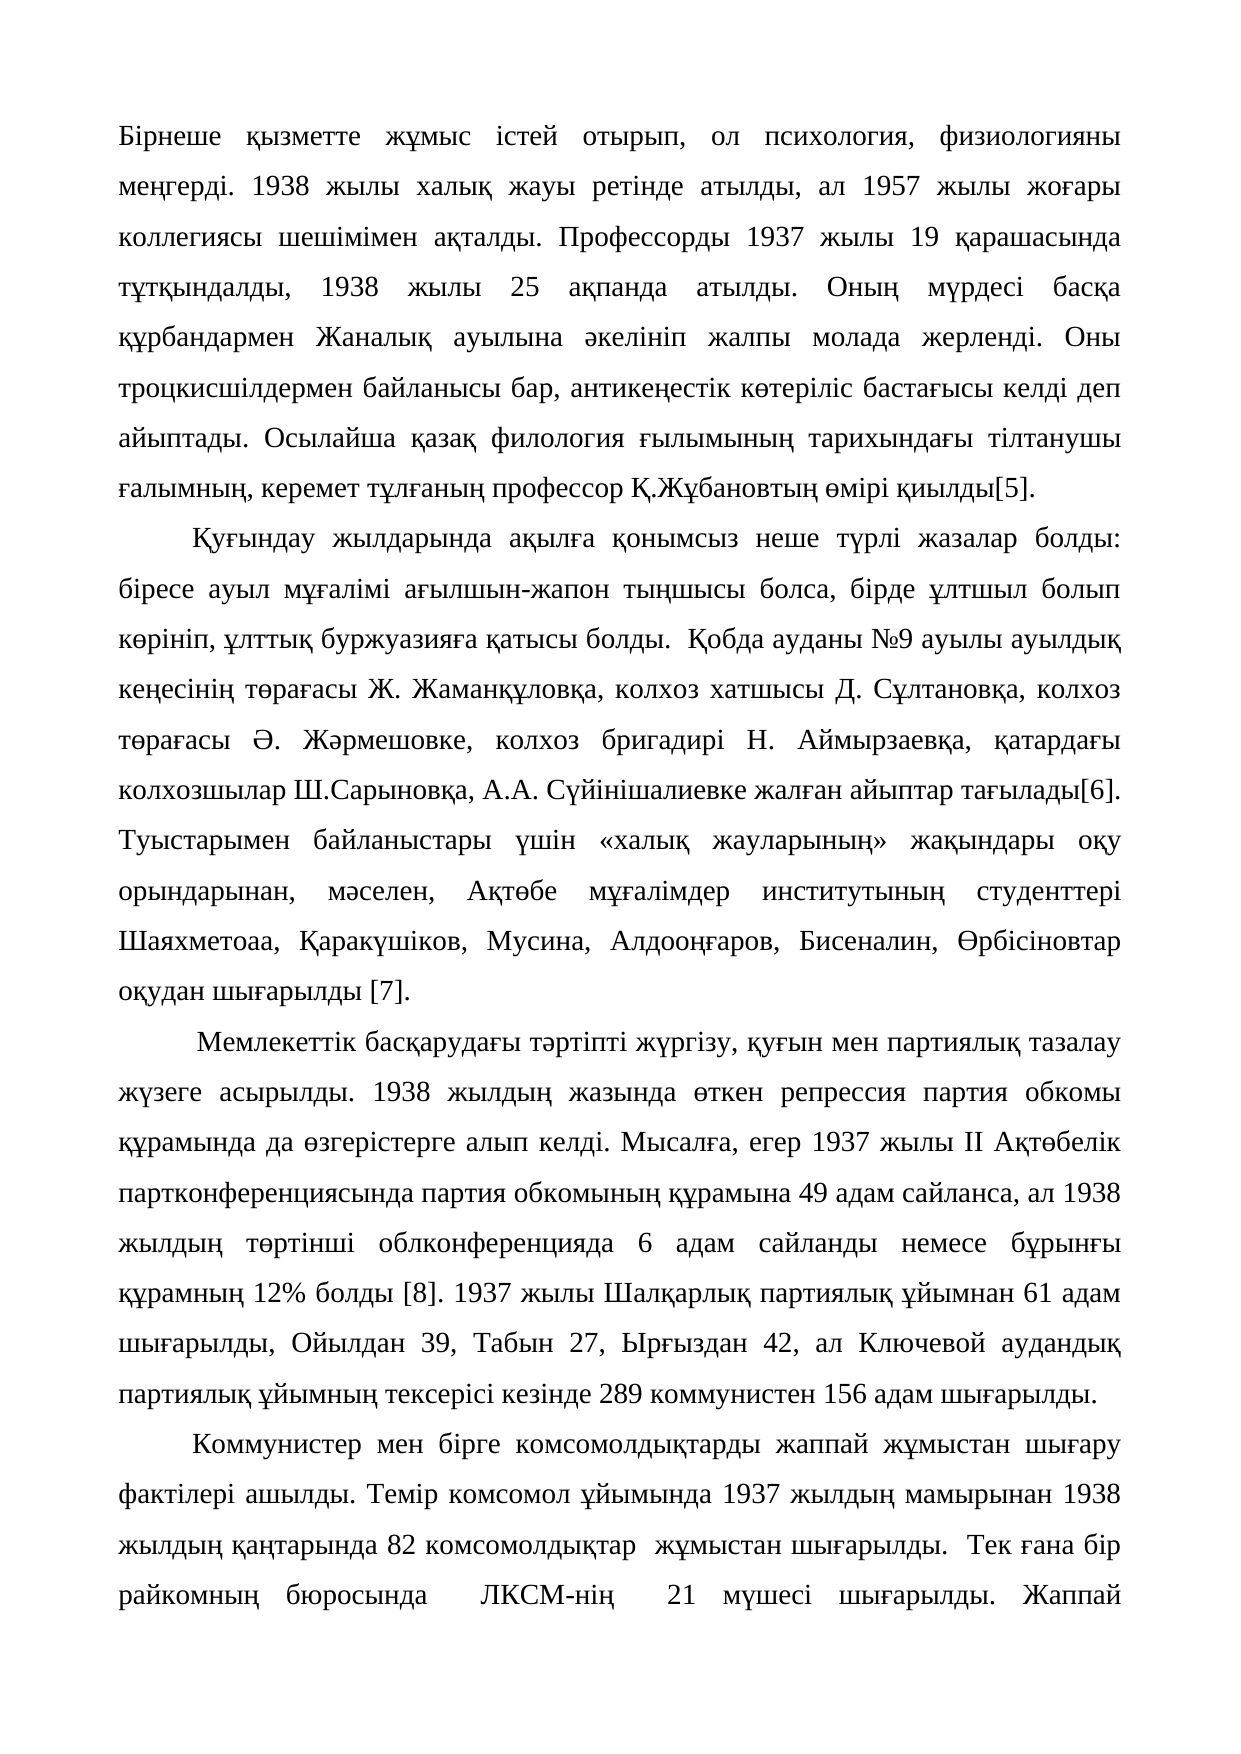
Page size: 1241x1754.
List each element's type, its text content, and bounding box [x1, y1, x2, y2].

text Қуғындау жылдарында ақылға қонымсыз неше түрлі жазалар болды: біресе ауыл мұғалімі ағылшын-жапон тыңшысы болса, бірде ұлтшыл болып көрініп, ұлттық буржуазияға қатысы болды. Қобда ауданы №9 ауылы ауылдық кеңесінің төрағасы Ж. Жаманқұловқа, колхоз хатшысы Д. Сұлтановқа, колхоз төрағасы Ә. Жәрмешовке, колхоз бригадирі Н. Аймырзаевқа, қатардағы колхозшылар Ш.Сарыновқа, А.А. Сүйінішалиевке жалған айыптар тағылады[6]. Туыстарымен байланыстары үшін «халық жауларының» жақындары оқу орындарынан, мәселен, Ақтөбе мұғалімдер институтының студенттері Шаяхметоаа, Қаракүшіков, Мусина, Алдооңғаров, Бисеналин, Өрбісіновтар оқудан шығарылды [7]. [118, 521, 1122, 1007]
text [118, 1426, 1122, 1611]
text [118, 118, 1122, 504]
text Мемлекеттік басқарудағы тәртіпті жүргізу, қуғын мен партиялық тазалау жүзеге асырылды. 1938 жылдың жазында өткен репрессия партия обкомы құрамында да өзгерістерге алып келді. Мысалға, егер 1937 жылы ІІ Ақтөбелік партконференциясында партия обкомының құрамына 49 адам сайланса, ал 1938 жылдың төртінші облконференцияда 6 адам сайланды немесе бұрынғы құрамның 12% болды [8]. 1937 жылы Шалқарлық партиялық ұйымнан 61 адам шығарылды, Ойылдан 39, Табын 27, Ырғыздан 42, ал Ключевой аудандық партиялық ұйымның тексерісі кезінде 289 коммунистен 156 адам шығарылды. [118, 1024, 1122, 1409]
